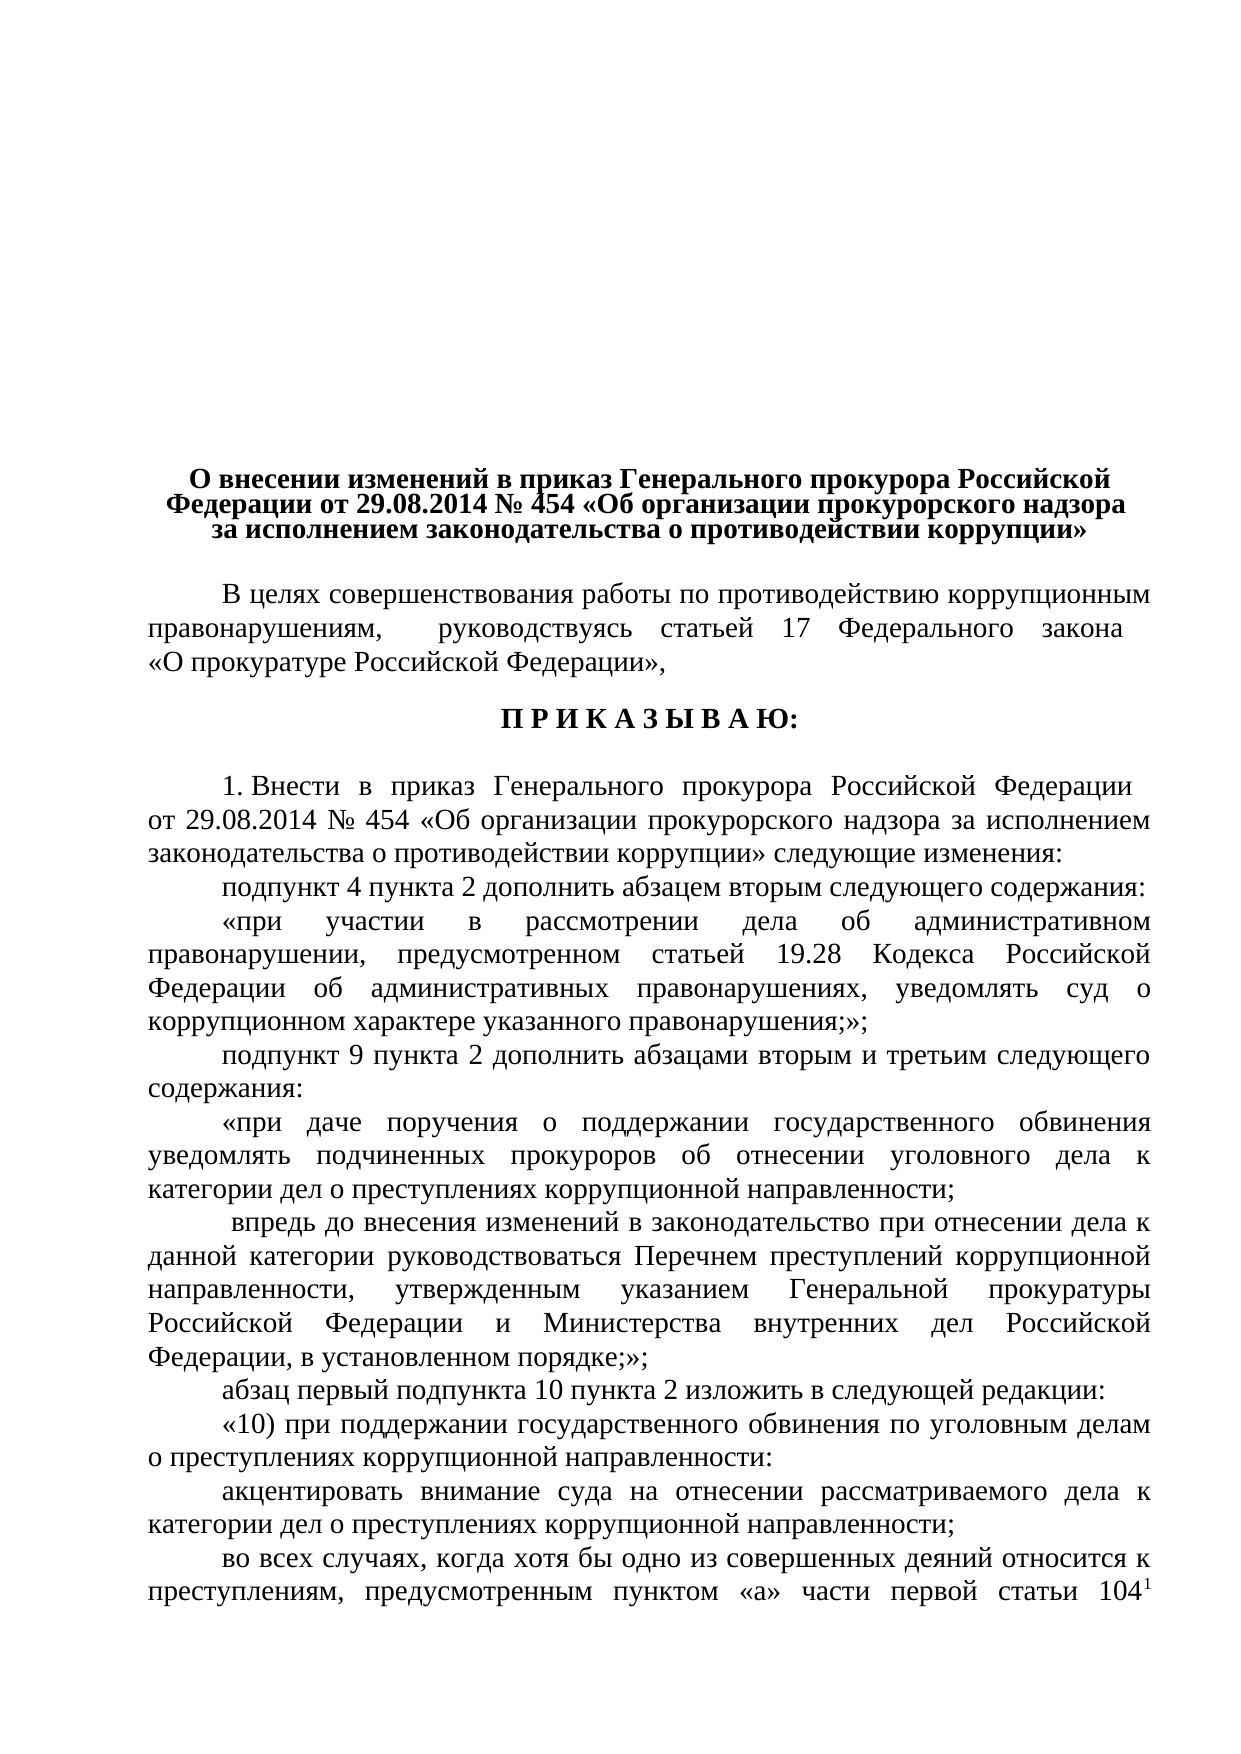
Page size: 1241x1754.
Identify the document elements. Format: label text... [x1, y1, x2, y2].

text подпункт 4 пункта 2 дополнить абзацем вторым следующего содержания: [148, 869, 1152, 903]
text «при участии в рассмотрении дела об административном правонарушении, предусмотренном статьей 19.28 Кодекса Российской Федерации об административных правонарушениях, уведомлять суд о коррупционном характере указанного правонарушения;»; [148, 903, 1152, 1037]
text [148, 1540, 1152, 1607]
title В целях совершенствования работы по противодействию коррупционным правонарушениям, руководствуясь статьей 17 Федерального закона «О прокуратуре Российской Федерации», [148, 577, 1152, 677]
text впредь до внесения изменений в законодательство при отнесении дела к данной категории руководствоваться Перечнем преступлений коррупционной направленности, утвержденным указанием Генеральной прокуратуры Российской Федерации и Министерства внутренних дел Российской Федерации, в установленном порядке;»; [148, 1204, 1152, 1372]
text П Р И К А З Ы В А Ю: [148, 701, 1152, 735]
title О внесении изменений в приказ Генерального прокурора Российской Федерации от 29.08.2014 № 454 «Об организации прокурорского надзора за исполнением законодательства о противодействии коррупции» [148, 468, 1152, 543]
text «10) при поддержании государственного обвинения по уголовным делам о преступлениях коррупционной направленности: [148, 1406, 1152, 1473]
text абзац первый подпункта 10 пункта 2 изложить в следующей редакции: [148, 1372, 1152, 1406]
text акцентировать внимание суда на отнесении рассматриваемого дела к категории дел о преступлениях коррупционной направленности; [148, 1473, 1152, 1540]
text 1. Внести в приказ Генерального прокурора Российской Федерации от 29.08.2014 № 454 «Об организации прокурорского надзора за исполнением законодательства о противодействии коррупции» следующие изменения: [148, 768, 1152, 869]
text «при даче поручения о поддержании государственного обвинения уведомлять подчиненных прокуроров об отнесении уголовного дела к категории дел о преступлениях коррупционной направленности; [148, 1104, 1152, 1204]
text подпункт 9 пункта 2 дополнить абзацами вторым и третьим следующего содержания: [148, 1037, 1152, 1104]
